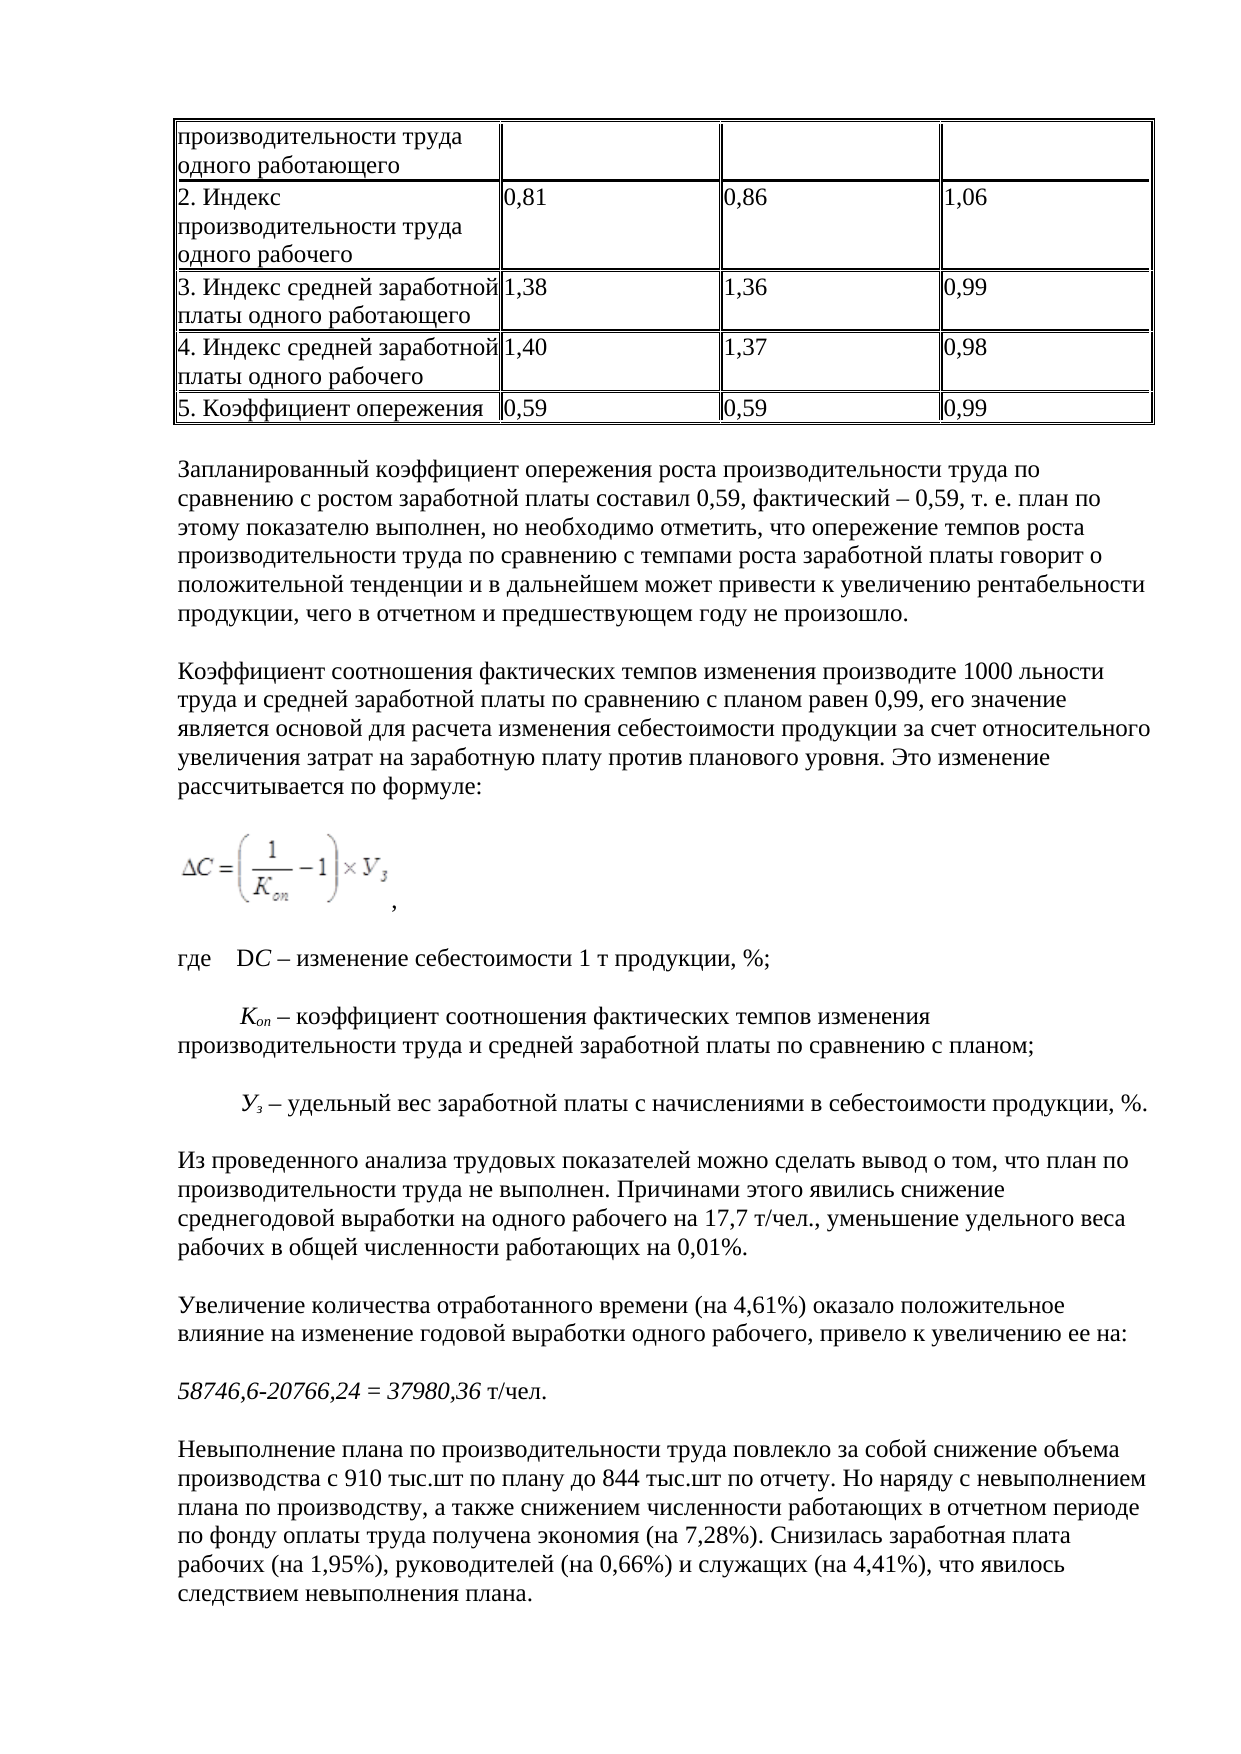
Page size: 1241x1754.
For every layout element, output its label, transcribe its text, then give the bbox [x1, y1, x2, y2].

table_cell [177, 120, 501, 179]
text где DС – изменение себестоимости 1 т продукции, %; [177, 943, 1152, 972]
table_cell 1,36 [723, 272, 939, 329]
table_cell 3. Индекс средней заработной платы одного работающего [177, 268, 499, 329]
table_cell 0,59 [721, 390, 941, 422]
text , [177, 829, 1152, 914]
text Коп – коэффициент соотношения фактических темпов изменения производительности труда и средней заработной платы по сравнению с планом; [177, 1001, 1152, 1058]
table_cell 2. Индекс производительности труда одного рабочего [177, 179, 499, 268]
text Уз – удельный вес заработной платы с начислениями в себестоимости продукции, %. [177, 1088, 1152, 1116]
table_cell 1,38 [503, 272, 719, 329]
table_cell 0,98 [943, 329, 1152, 390]
text Увеличение количества отработанного времени (на 4,61%) оказало положительное влияние на изменение годовой выработки одного рабочего, привело к увеличению ее на: [177, 1290, 1152, 1347]
table_cell 0,98 [941, 122, 1151, 179]
table_cell 0,82 [501, 120, 721, 179]
table_cell 1,40 [503, 333, 719, 390]
text Из проведенного анализа трудовых показателей можно сделать вывод о том, что план по производительности труда не выполнен. Причинами этого явились снижение среднегодовой выработки на одного рабочего на 17,7 т/чел., уменьшение удельного веса рабочих в общей численности работающих на 0,01%. [177, 1146, 1152, 1261]
text Запланированный коэффициент опережения роста производительности труда по сравнению с ростом заработной платы составил 0,59, фактический – 0,59, т. е. план по этому показателю выполнен, но необходимо отметить, что опережение темпов роста производительности труда по сравнению с темпами роста заработной платы говорит о положительной тенденции и в дальнейшем может привести к увеличению рентабельности продукции, чего в отчетном и предшествующем году не произошло. [177, 454, 1152, 627]
picture [177, 828, 392, 909]
table_cell 0,99 [943, 268, 1152, 329]
table_cell 1,37 [723, 333, 939, 390]
table_cell 0,86 [723, 182, 939, 268]
table_cell 0,59 [501, 390, 721, 422]
text Невыполнение плана по производительности труда повлекло за собой снижение объема производства с 910 тыс.шт по плану до 844 тыс.шт по отчету. Но наряду с невыполнением плана по производству, а также снижением численности работающих в отчетном периоде по фонду оплаты труда получена экономия (на 7,28%). Снизилась заработная плата рабочих (на 1,95%), руководителей (на 0,66%) и служащих (на 4,41%), что явилось следствием невыполнения плана. [177, 1434, 1152, 1607]
table_cell 0,80 [721, 120, 941, 179]
text 58746,6-20766,24 = 37980,36 т/чел. [177, 1376, 1152, 1405]
text Коэффициент соотношения фактических темпов изменения производите 1000 льности труда и средней заработной платы по сравнению с планом равен 0,99, его значение является основой для расчета изменения себестоимости продукции за счет относительного увеличения затрат на заработную плату против планового уровня. Это изменение рассчитывается по формуле: [177, 656, 1152, 799]
table_cell 4. Индекс средней заработной платы одного рабочего [177, 329, 499, 390]
table_cell 0,99 [941, 390, 1153, 422]
table_cell 0,81 [503, 182, 719, 268]
table_cell 1,06 [943, 179, 1151, 268]
table_cell 5. Коэффициент опережения [175, 390, 501, 422]
